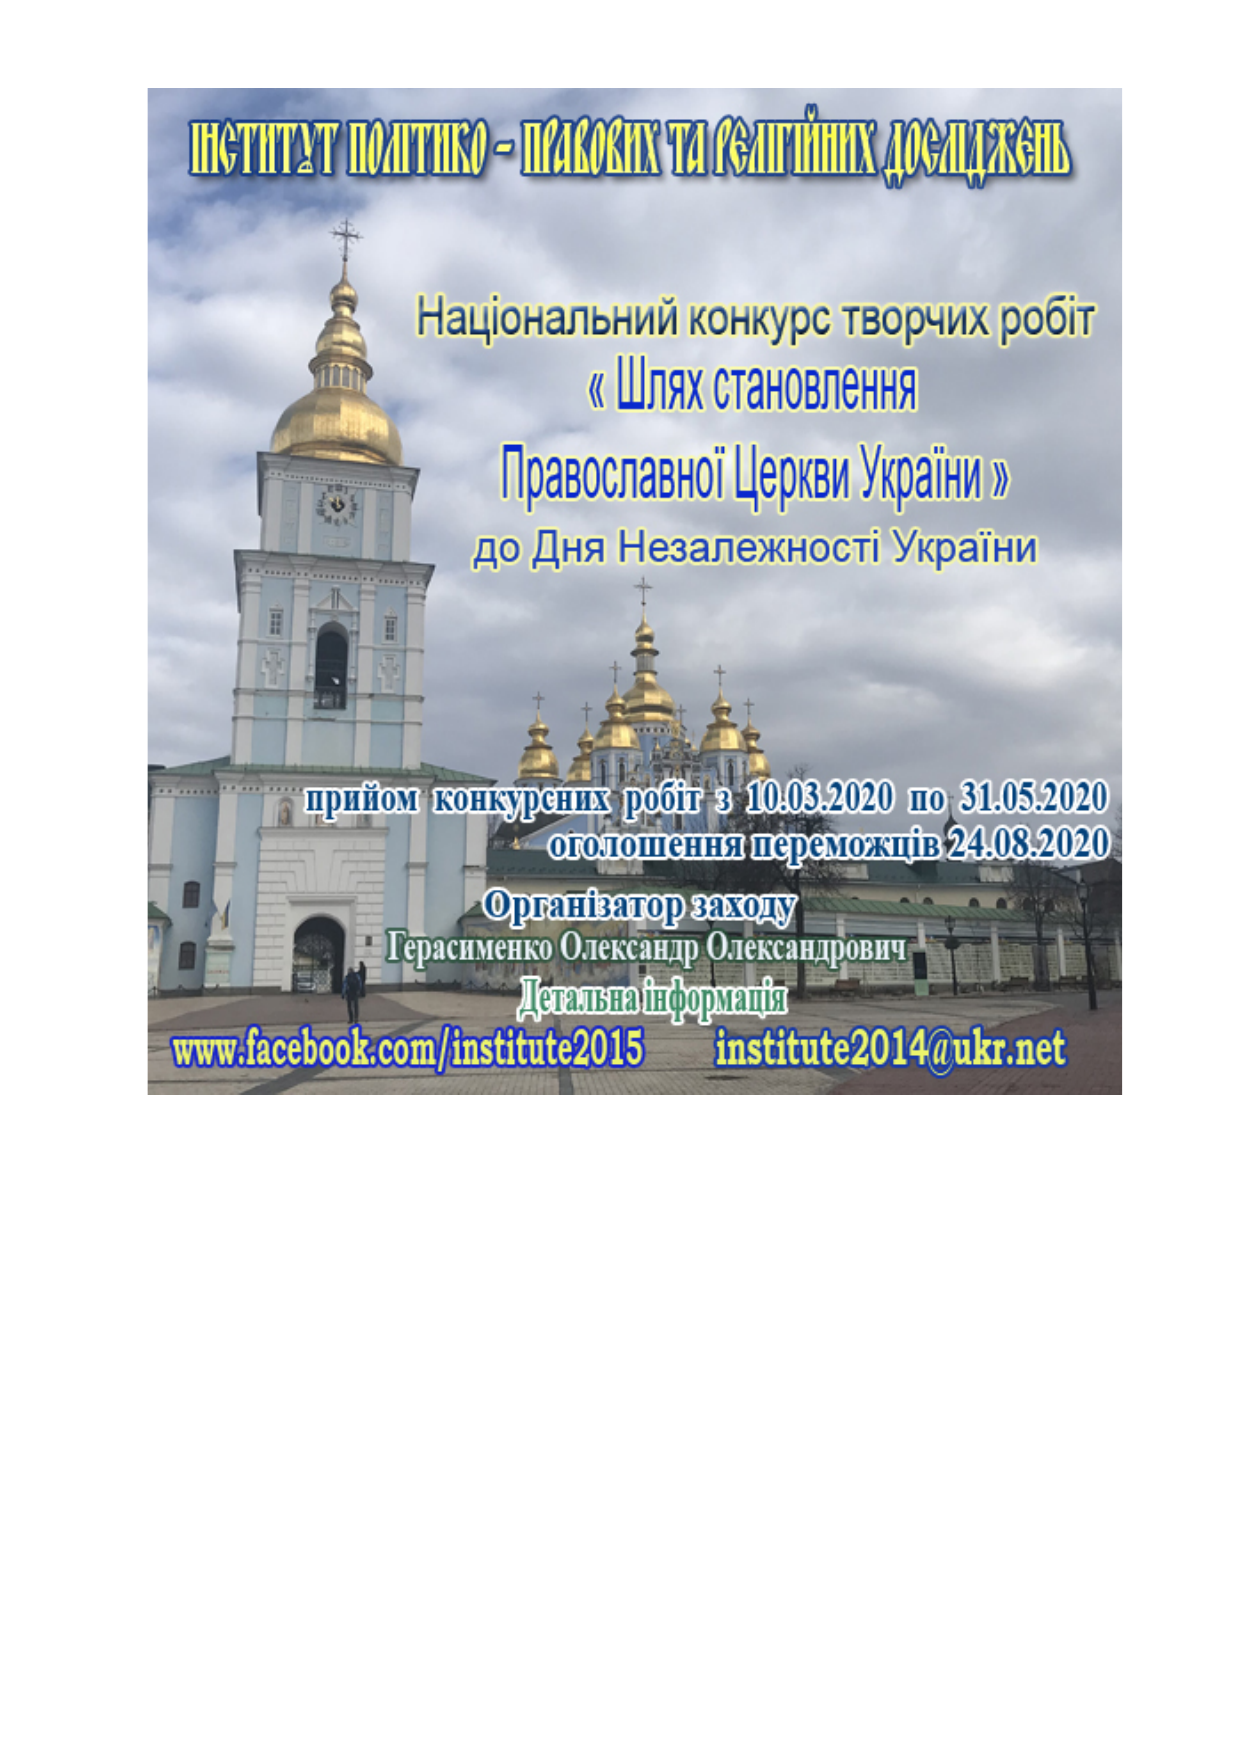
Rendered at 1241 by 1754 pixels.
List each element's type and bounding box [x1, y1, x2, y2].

picture [147, 88, 1123, 1095]
